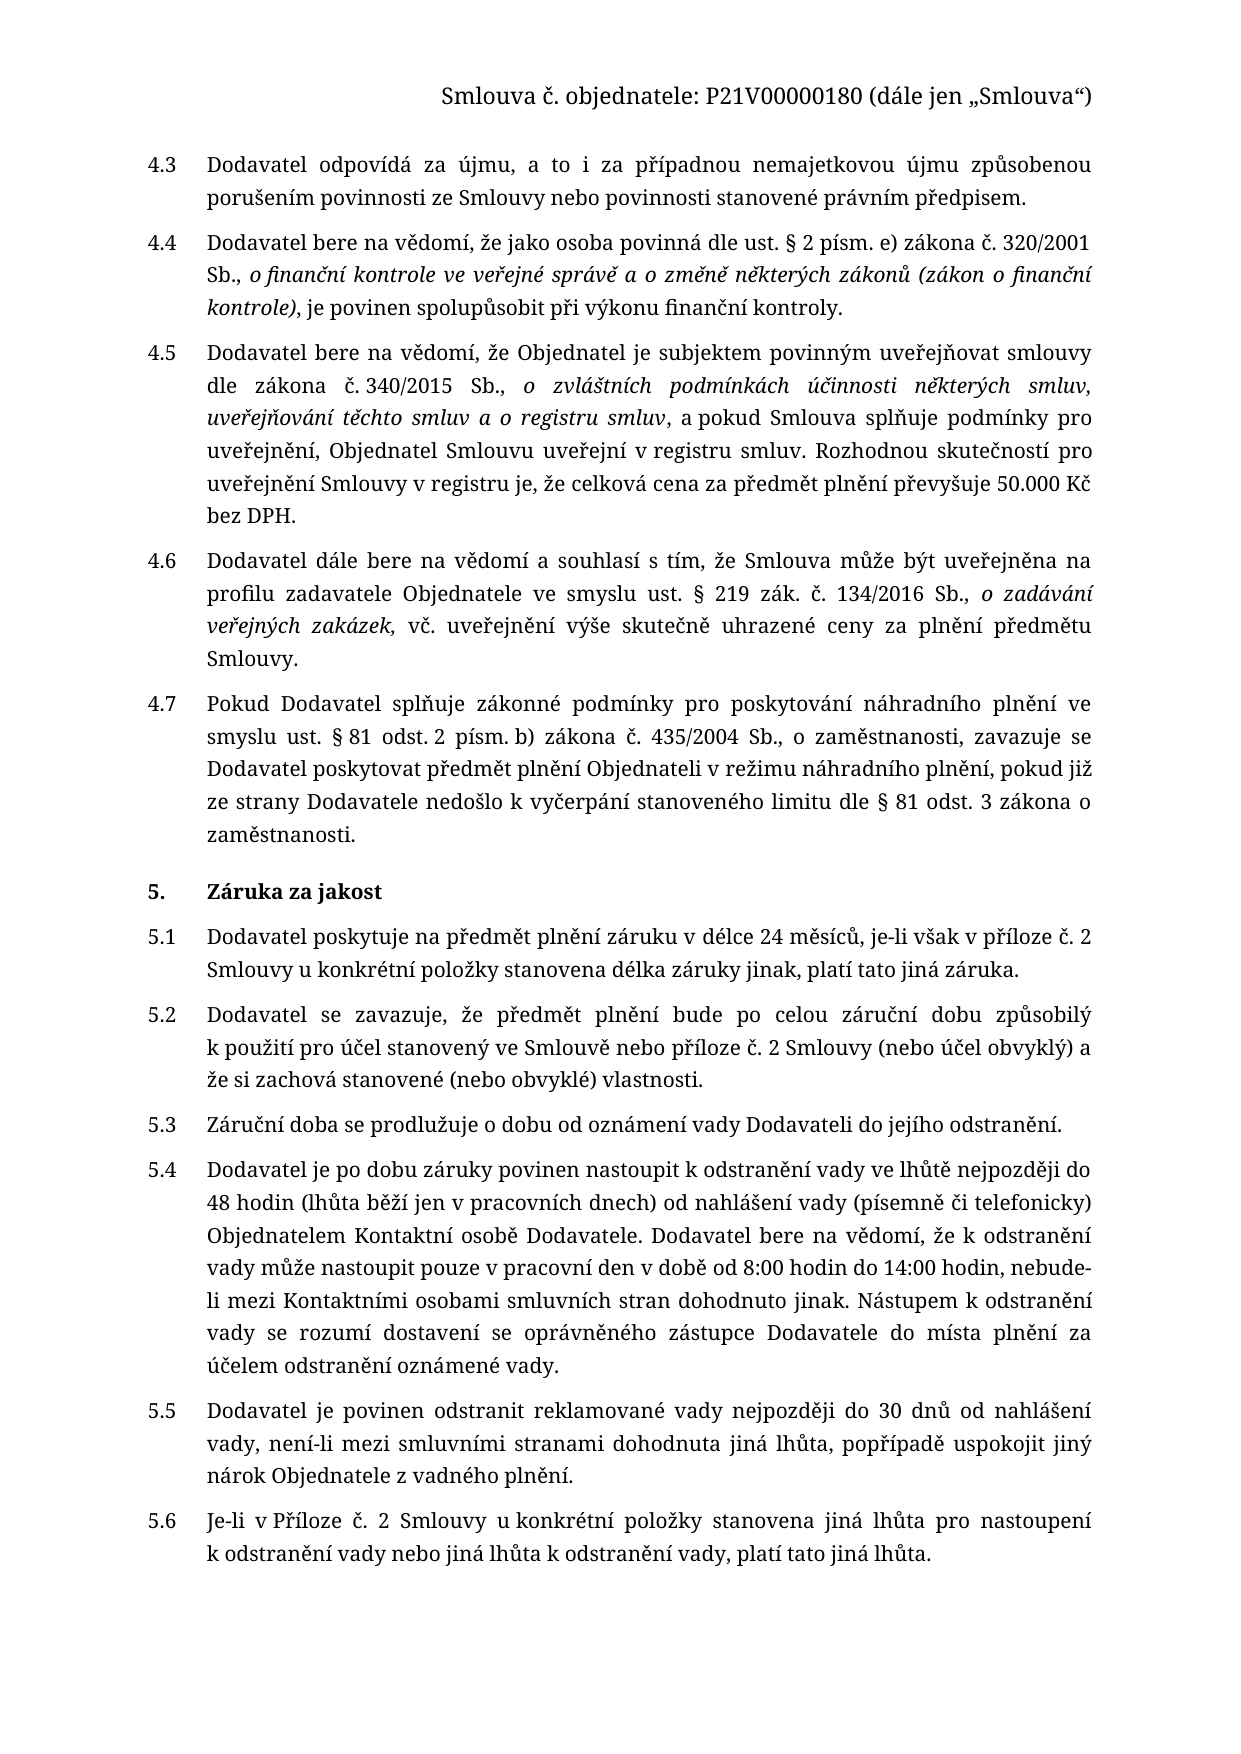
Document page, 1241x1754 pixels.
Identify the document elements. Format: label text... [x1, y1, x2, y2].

list Dodavatel je povinen odstranit reklamované vady nejpozději do 30 dnů od nahlášení vady, není-li mezi smluvními stranami dohodnuta jiná lhůta, popřípadě uspokojit jiný nárok Objednatele z vadného plnění. [148, 1396, 1093, 1490]
list Je-li v Příloze č. 2 Smlouvy u konkrétní položky stanovena jiná lhůta pro nastoupení k odstranění vady nebo jiná lhůta k odstranění vady, platí tato jiná lhůta. [148, 1507, 1093, 1568]
list Dodavatel bere na vědomí, že jako osoba povinná dle ust. § 2 písm. e) zákona č. 320/2001 Sb., o finanční kontrole ve veřejné správě a o změně některých zákonů (zákon o finanční kontrole), je povinen spolupůsobit při výkonu finanční kontroly. [148, 228, 1093, 322]
list Záruka za jakost [148, 877, 1093, 906]
list Dodavatel dále bere na vědomí a souhlasí s tím, že Smlouva může být uveřejněna na profilu zadavatele Objednatele ve smyslu ust. § 219 zák. č. 134/2016 Sb., o zadávání veřejných zakázek, vč. uveřejnění výše skutečně uhrazené ceny za plnění předmětu Smlouvy. [148, 546, 1093, 673]
list Dodavatel poskytuje na předmět plnění záruku v délce 24 měsíců, je-li však v příloze č. 2 Smlouvy u konkrétní položky stanovena délka záruky jinak, platí tato jiná záruka. [148, 922, 1093, 983]
list Dodavatel bere na vědomí, že Objednatel je subjektem povinným uveřejňovat smlouvy dle zákona č. 340/2015 Sb., o zvláštních podmínkách účinnosti některých smluv, uveřejňování těchto smluv a o registru smluv, a pokud Smlouva splňuje podmínky pro uveřejnění, Objednatel Smlouvu uveřejní v registru smluv. Rozhodnou skutečností pro uveřejnění Smlouvy v registru je, že celková cena za předmět plnění převyšuje 50.000 Kč bez DPH. [148, 338, 1093, 530]
list Záruční doba se prodlužuje o dobu od oznámení vady Dodavateli do jejího odstranění. [148, 1110, 1093, 1139]
list Dodavatel odpovídá za újmu, a to i za případnou nemajetkovou újmu způsobenou porušením povinnosti ze Smlouvy nebo povinnosti stanovené právním předpisem. [148, 150, 1093, 211]
list Dodavatel je po dobu záruky povinen nastoupit k odstranění vady ve lhůtě nejpozději do 48 hodin (lhůta běží jen v pracovních dnech) od nahlášení vady (písemně či telefonicky) Objednatelem Kontaktní osobě Dodavatele. Dodavatel bere na vědomí, že k odstranění vady může nastoupit pouze v pracovní den v době od 8:00 hodin do 14:00 hodin, nebude-li mezi Kontaktními osobami smluvních stran dohodnuto jinak. Nástupem k odstranění vady se rozumí dostavení se oprávněného zástupce Dodavatele do místa plnění za účelem odstranění oznámené vady. [148, 1156, 1093, 1379]
list Pokud Dodavatel splňuje zákonné podmínky pro poskytování náhradního plnění ve smyslu ust. § 81 odst. 2 písm. b) zákona č. 435/2004 Sb., o zaměstnanosti, zavazuje se Dodavatel poskytovat předmět plnění Objednateli v režimu náhradního plnění, pokud již ze strany Dodavatele nedošlo k vyčerpání stanoveného limitu dle § 81 odst. 3 zákona o zaměstnanosti. [148, 689, 1093, 848]
list Dodavatel se zavazuje, že předmět plnění bude po celou záruční dobu způsobilý k použití pro účel stanovený ve Smlouvě nebo příloze č. 2 Smlouvy (nebo účel obvyklý) a že si zachová stanovené (nebo obvyklé) vlastnosti. [148, 1000, 1093, 1094]
